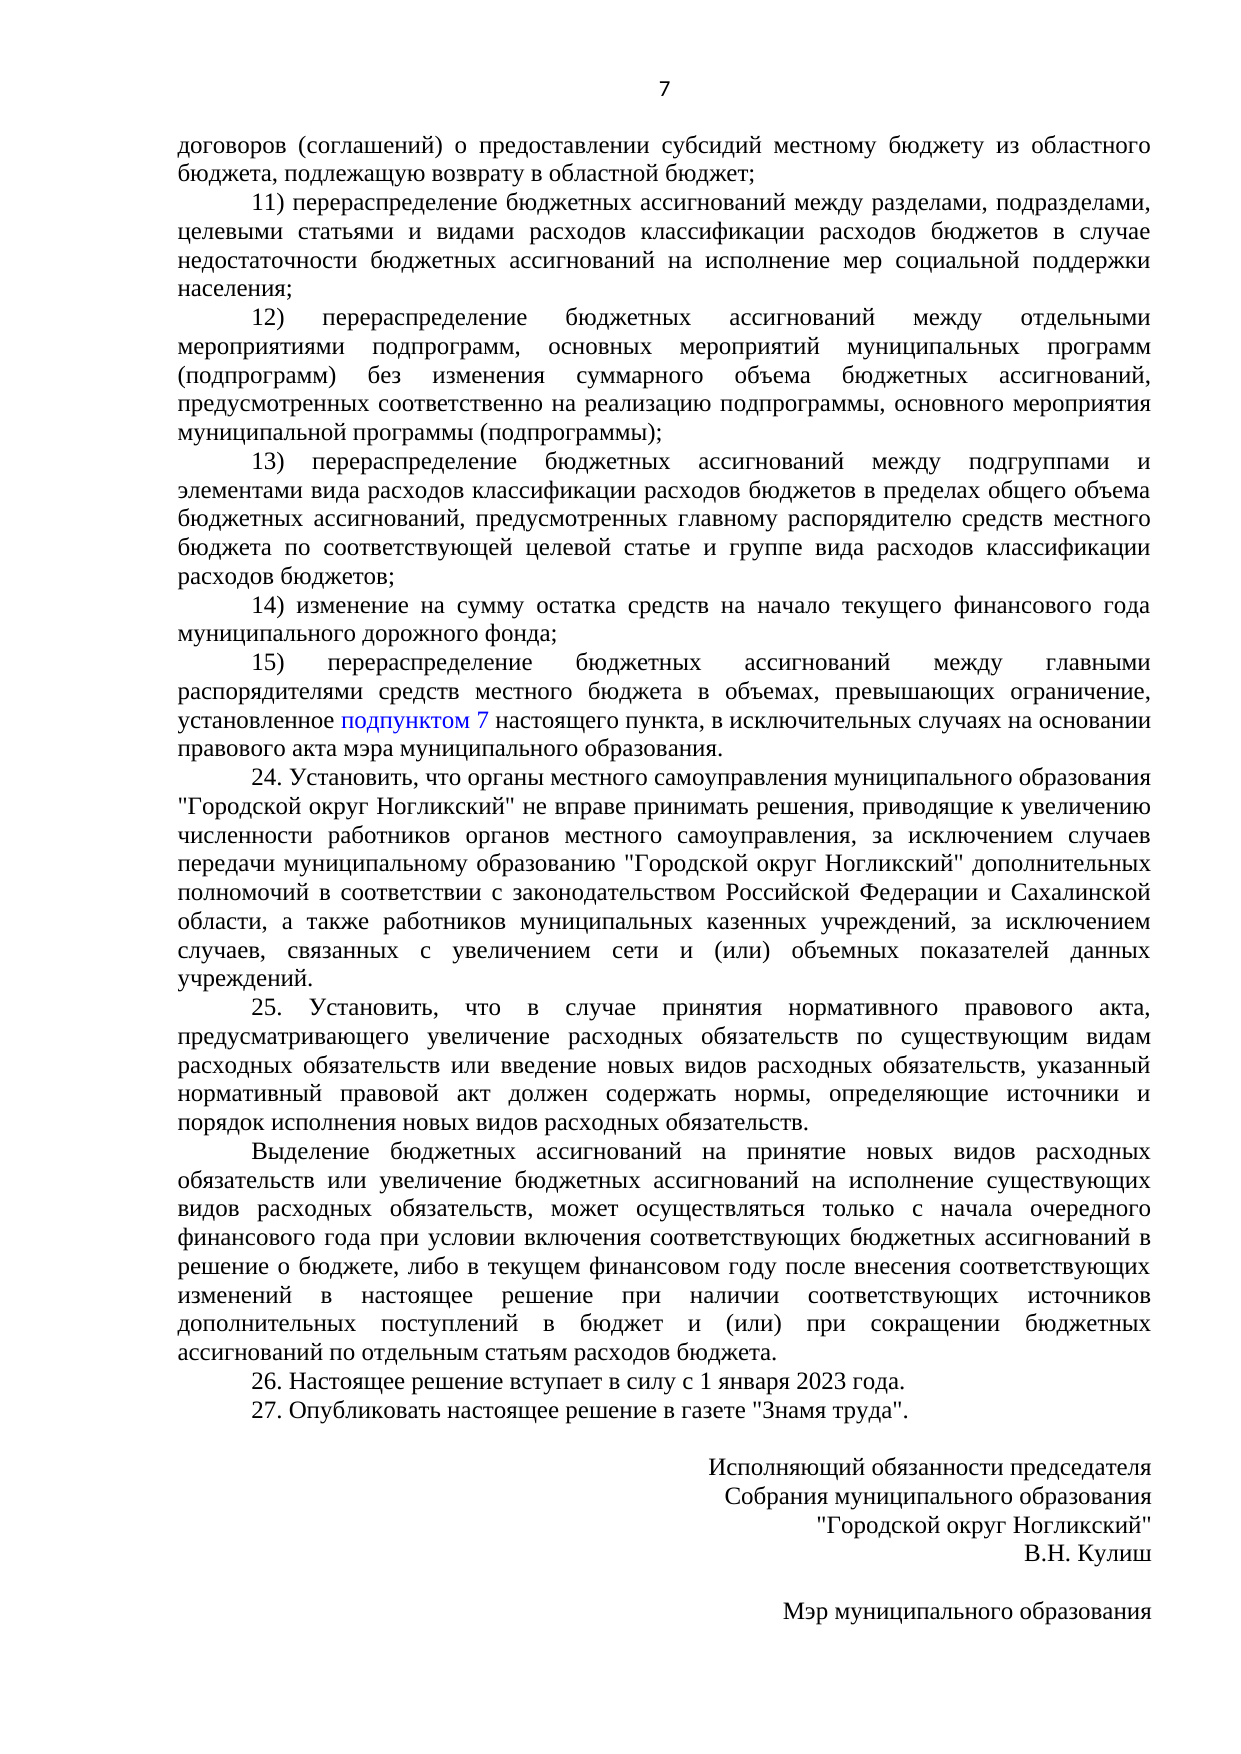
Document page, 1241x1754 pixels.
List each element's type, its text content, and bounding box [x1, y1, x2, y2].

text 12) перераспределение бюджетных ассигнований между отдельными мероприятиями подпрограмм, основных мероприятий муниципальных программ (подпрограмм) без изменения суммарного объема бюджетных ассигнований, предусмотренных соответственно на реализацию подпрограммы, основного мероприятия муниципальной программы (подпрограммы); [177, 302, 1152, 446]
text Исполняющий обязанности председателя [177, 1452, 1152, 1481]
text В.Н. Кулиш [177, 1538, 1152, 1567]
text 13) перераспределение бюджетных ассигнований между подгруппами и элементами вида расходов классификации расходов бюджетов в пределах общего объема бюджетных ассигнований, предусмотренных главному распорядителю средств местного бюджета по соответствующей целевой статье и группе вида расходов классификации расходов бюджетов; [177, 446, 1152, 590]
text 11) перераспределение бюджетных ассигнований между разделами, подразделами, целевыми статьями и видами расходов классификации расходов бюджетов в случае недостаточности бюджетных ассигнований на исполнение мер социальной поддержки населения; [177, 187, 1152, 302]
text 25. Установить, что в случае принятия нормативного правового акта, предусматривающего увеличение расходных обязательств по существующим видам расходных обязательств или введение новых видов расходных обязательств, указанный нормативный правовой акт должен содержать нормы, определяющие источники и порядок исполнения новых видов расходных обязательств. [177, 992, 1152, 1136]
text Собрания муниципального образования [177, 1481, 1152, 1510]
text 26. Настоящее решение вступает в силу с 1 января 2023 года. [177, 1366, 1152, 1395]
text 24. Установить, что органы местного самоуправления муниципального образования "Городской округ Ногликский" не вправе принимать решения, приводящие к увеличению численности работников органов местного самоуправления, за исключением случаев передачи муниципальному образованию "Городской округ Ногликский" дополнительных полномочий в соответствии с законодательством Российской Федерации и Сахалинской области, а также работников муниципальных казенных учреждений, за исключением случаев, связанных с увеличением сети и (или) объемных показателей данных учреждений. [177, 762, 1152, 992]
text Мэр муниципального образования [177, 1596, 1152, 1625]
text 15) перераспределение бюджетных ассигнований между главными распорядителями средств местного бюджета в объемах, превышающих ограничение, установленное подпунктом 7 настоящего пункта, в исключительных случаях на основании правового акта мэра муниципального образования. [177, 647, 1152, 762]
text Выделение бюджетных ассигнований на принятие новых видов расходных обязательств или увеличение бюджетных ассигнований на исполнение существующих видов расходных обязательств, может осуществляться только с начала очередного финансового года при условии включения соответствующих бюджетных ассигнований в решение о бюджете, либо в текущем финансовом году после внесения соответствующих изменений в настоящее решение при наличии соответствующих источников дополнительных поступлений в бюджет и (или) при сокращении бюджетных ассигнований по отдельным статьям расходов бюджета. [177, 1136, 1152, 1366]
text 14) изменение на сумму остатка средств на начало текущего финансового года муниципального дорожного фонда; [177, 590, 1152, 647]
text "Городской округ Ногликский" [177, 1510, 1152, 1538]
text 27. Опубликовать настоящее решение в газете "Знамя труда". [177, 1395, 1152, 1423]
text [177, 130, 1152, 187]
